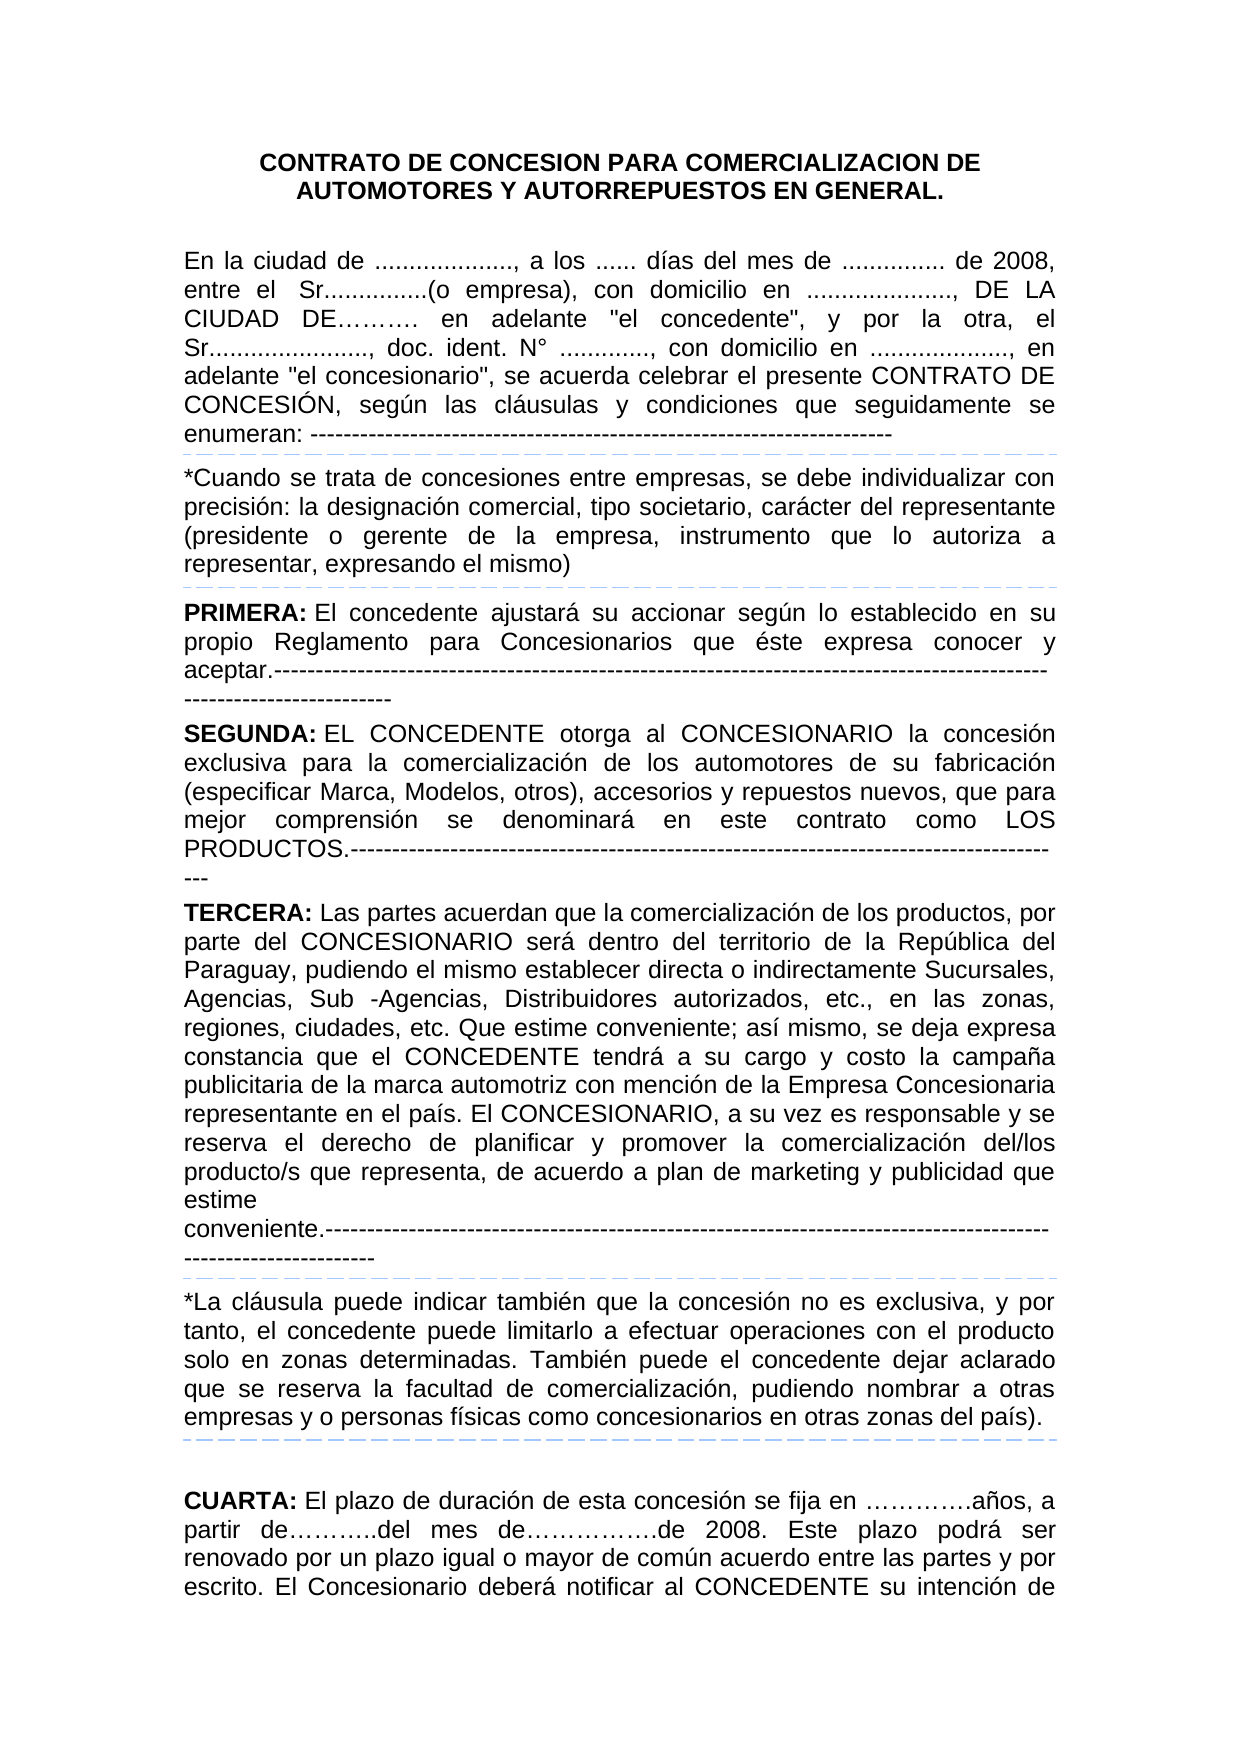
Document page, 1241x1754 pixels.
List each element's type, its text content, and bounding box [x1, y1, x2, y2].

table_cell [177, 246, 1063, 1601]
table_header CONTRATO DE CONCESION PARA COMERCIALIZACION DE AUTOMOTORES Y AUTORREPUESTOS EN GENERAL. [177, 148, 1063, 246]
